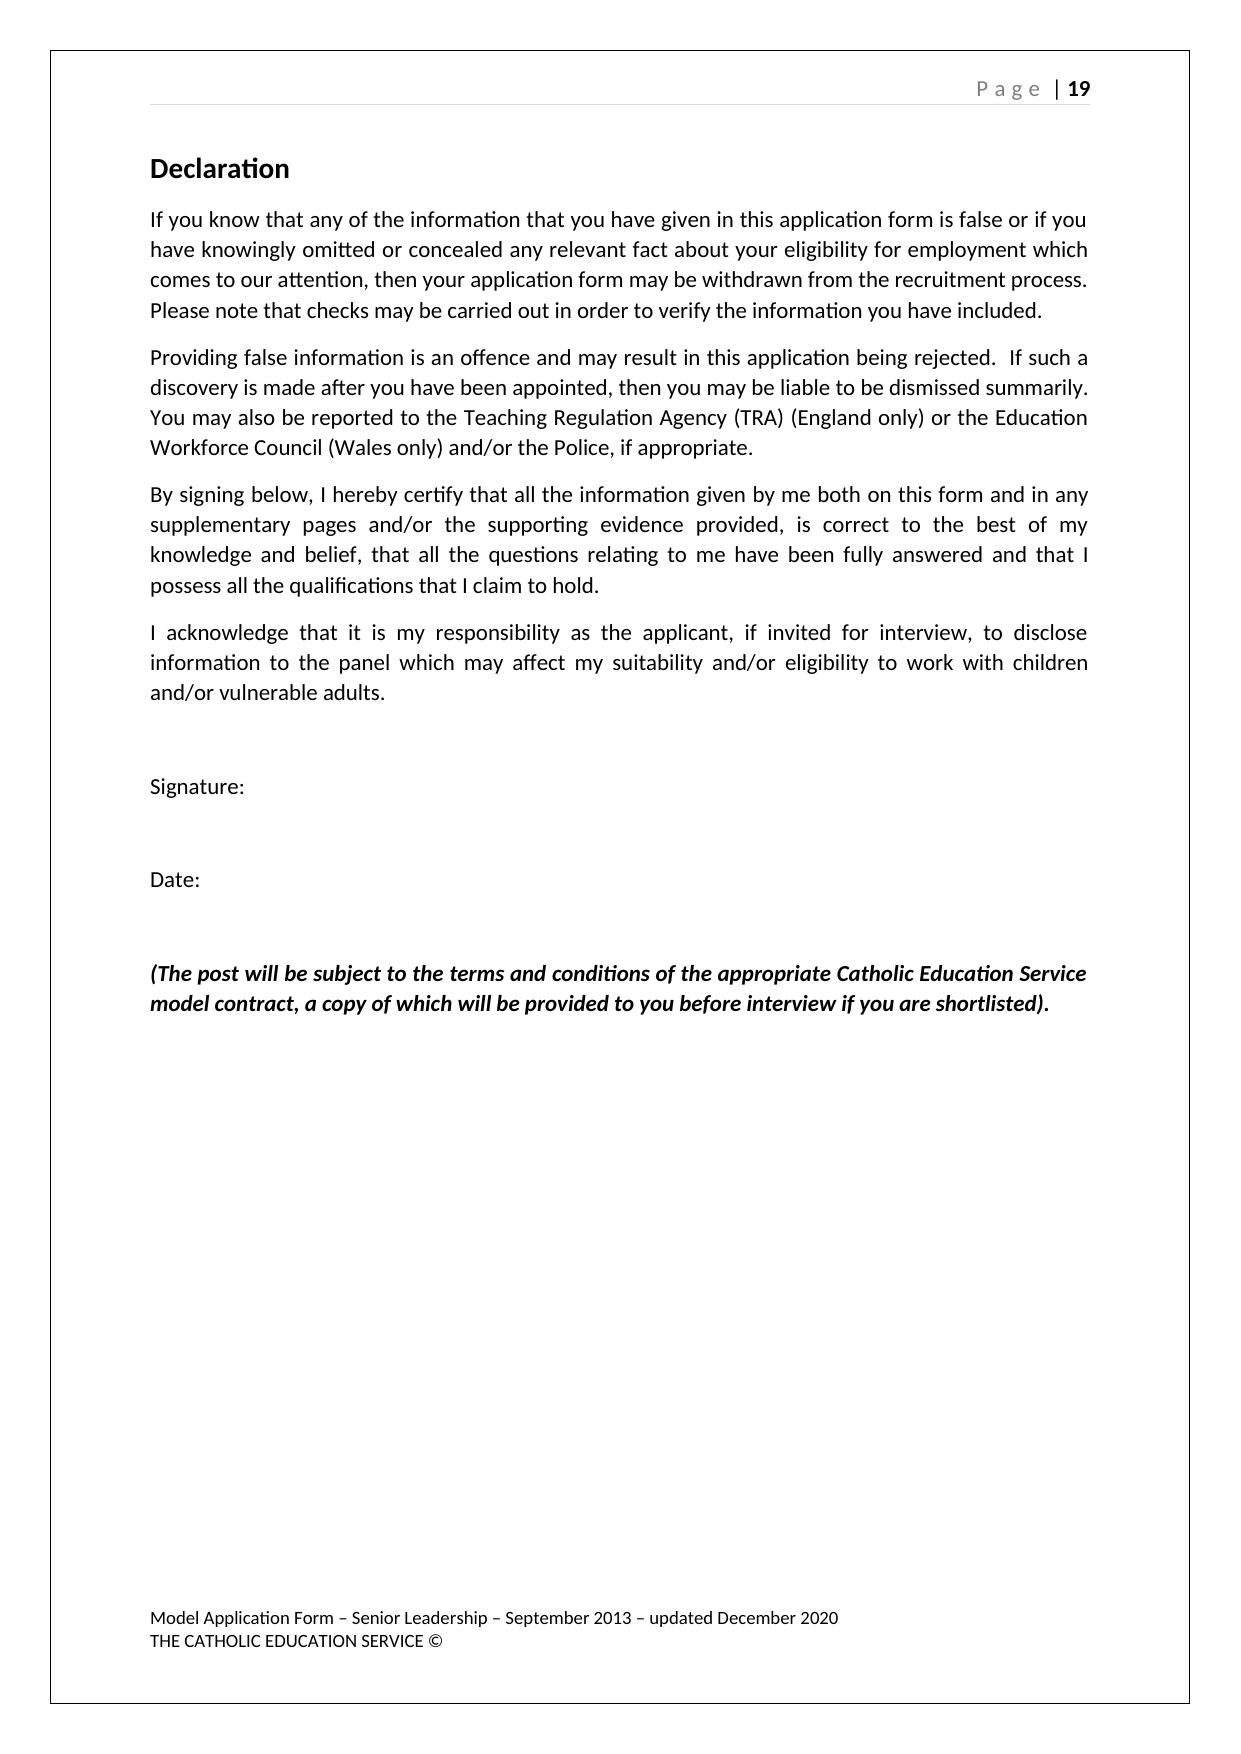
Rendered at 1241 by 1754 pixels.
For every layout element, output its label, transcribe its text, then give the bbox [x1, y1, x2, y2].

text Date: [150, 866, 1090, 893]
text (The post will be subject to the terms and conditions of the appropriate Catholic Education Service model contract, a copy of which will be provided to you before interview if you are shortlisted). [150, 959, 1090, 1017]
text I acknowledge that it is my responsibility as the applicant, if invited for interview, to disclose information to the panel which may affect my suitability and/or eligibility to work with children and/or vulnerable adults. [150, 618, 1090, 706]
text If you know that any of the information that you have given in this application form is false or if you have knowingly omitted or concealed any relevant fact about your eligibility for employment which comes to our attention, then your application form may be withdrawn from the recruitment process. Please note that checks may be carried out in order to verify the information you have included. [150, 205, 1090, 324]
text Signature: [150, 772, 1090, 800]
text Declaration [150, 150, 1090, 186]
text Providing false information is an offence and may result in this application being rejected. If such a discovery is made after you have been appointed, then you may be liable to be dismissed summarily. You may also be reported to the Teaching Regulation Agency (TRA) (England only) or the Education Workforce Council (Wales only) and/or the Police, if appropriate. [150, 343, 1090, 461]
text By signing below, I hereby certify that all the information given by me both on this form and in any supplementary pages and/or the supporting evidence provided, is correct to the best of my knowledge and belief, that all the questions relating to me have been fully answered and that I possess all the qualifications that I claim to hold. [150, 480, 1090, 599]
